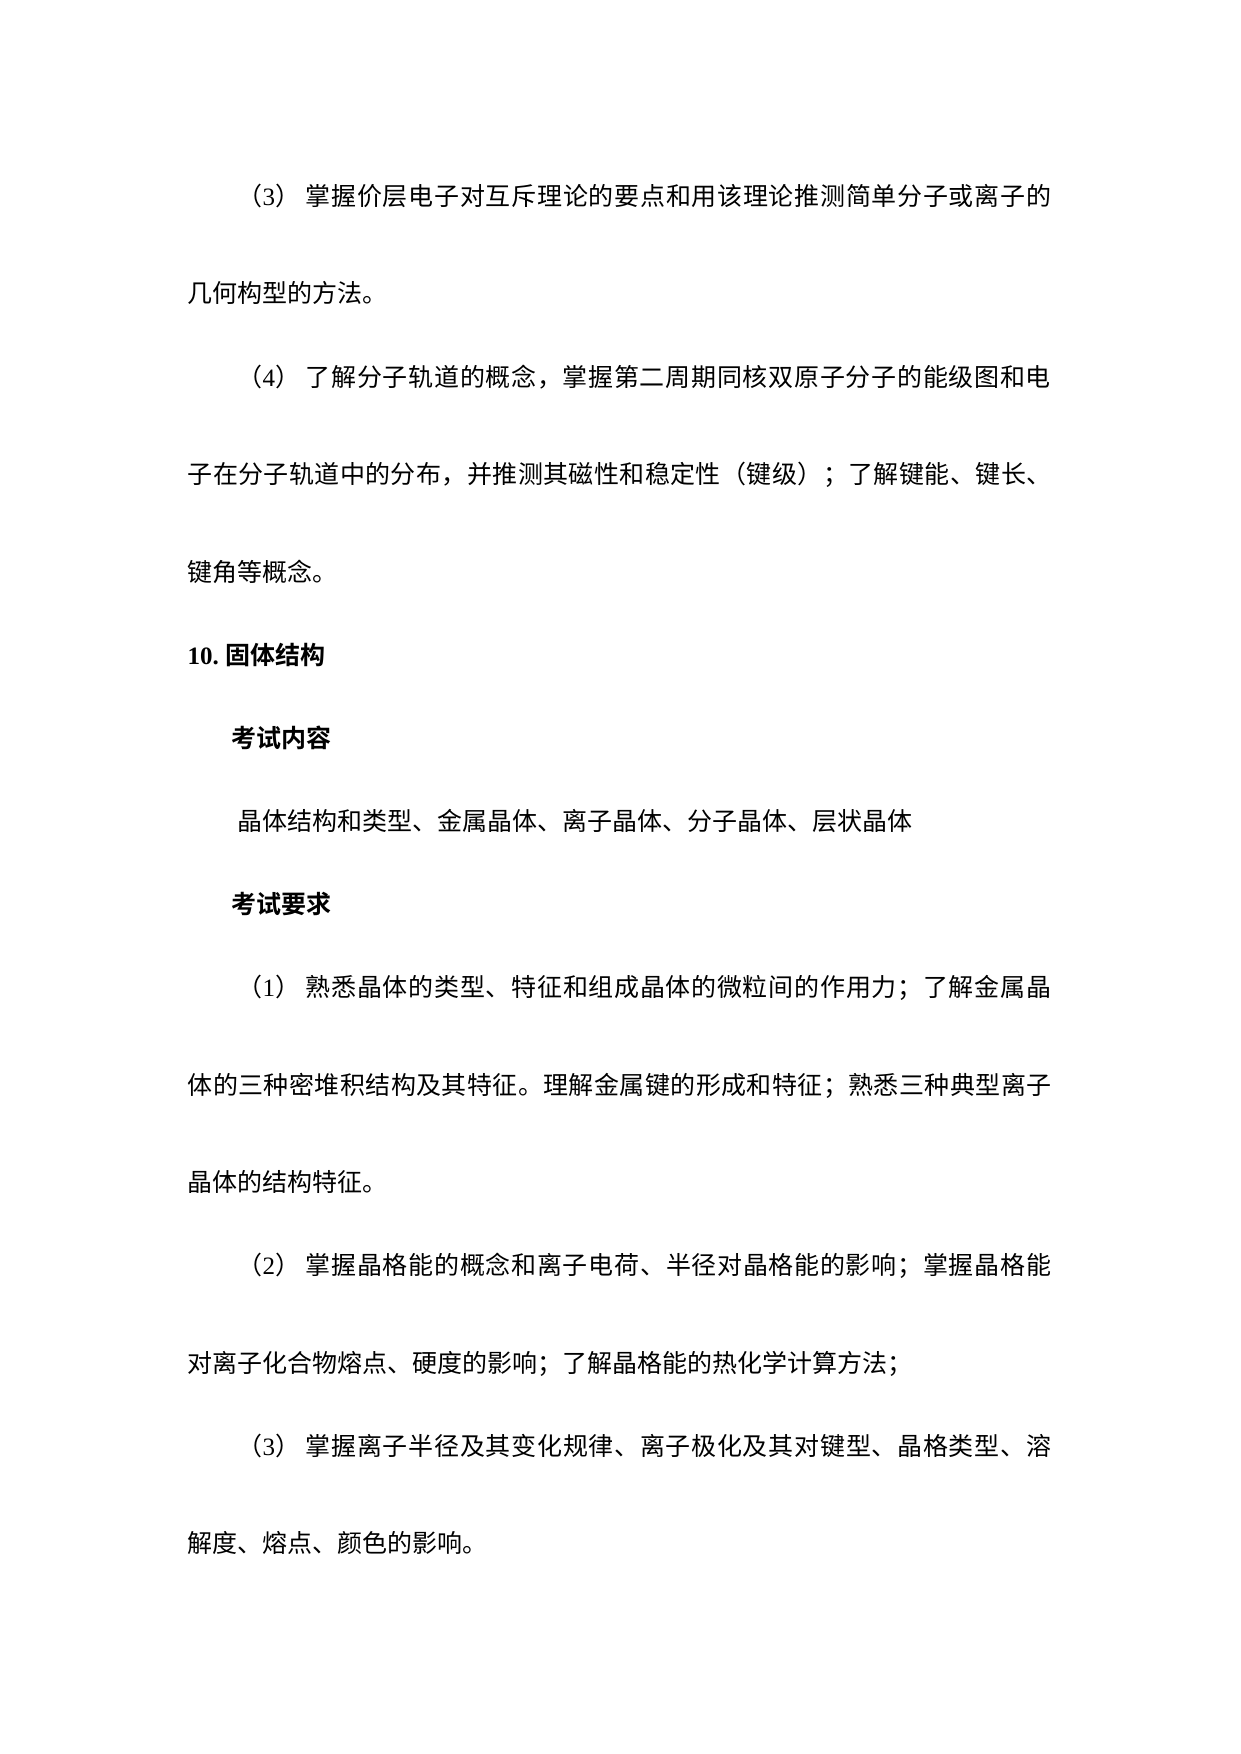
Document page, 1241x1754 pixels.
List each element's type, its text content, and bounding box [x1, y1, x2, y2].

subtitle 固体结构 [187, 621, 1053, 686]
subtitle 熟悉晶体的类型、特征和组成晶体的微粒间的作用力；了解金属晶体的三种密堆积结构及其特征。理解金属键的形成和特征；熟悉三种典型离子晶体的结构特征。 [187, 953, 1053, 1213]
subtitle 考试要求 [187, 870, 1053, 935]
subtitle 掌握价层电子对互斥理论的要点和用该理论推测简单分子或离子的几何构型的方法。 [187, 162, 1053, 324]
subtitle 掌握晶格能的概念和离子电荷、半径对晶格能的影响；掌握晶格能对离子化合物熔点、硬度的影响；了解晶格能的热化学计算方法； [187, 1231, 1053, 1394]
subtitle 掌握离子半径及其变化规律、离子极化及其对键型、晶格类型、溶解度、熔点、颜色的影响。 [187, 1412, 1053, 1574]
text 晶体结构和类型、金属晶体、离子晶体、分子晶体、层状晶体 [187, 787, 1053, 852]
subtitle 考试内容 [187, 704, 1053, 769]
subtitle 了解分子轨道的概念，掌握第二周期同核双原子分子的能级图和电子在分子轨道中的分布，并推测其磁性和稳定性（键级）；了解键能、键长、键角等概念。 [187, 343, 1053, 603]
